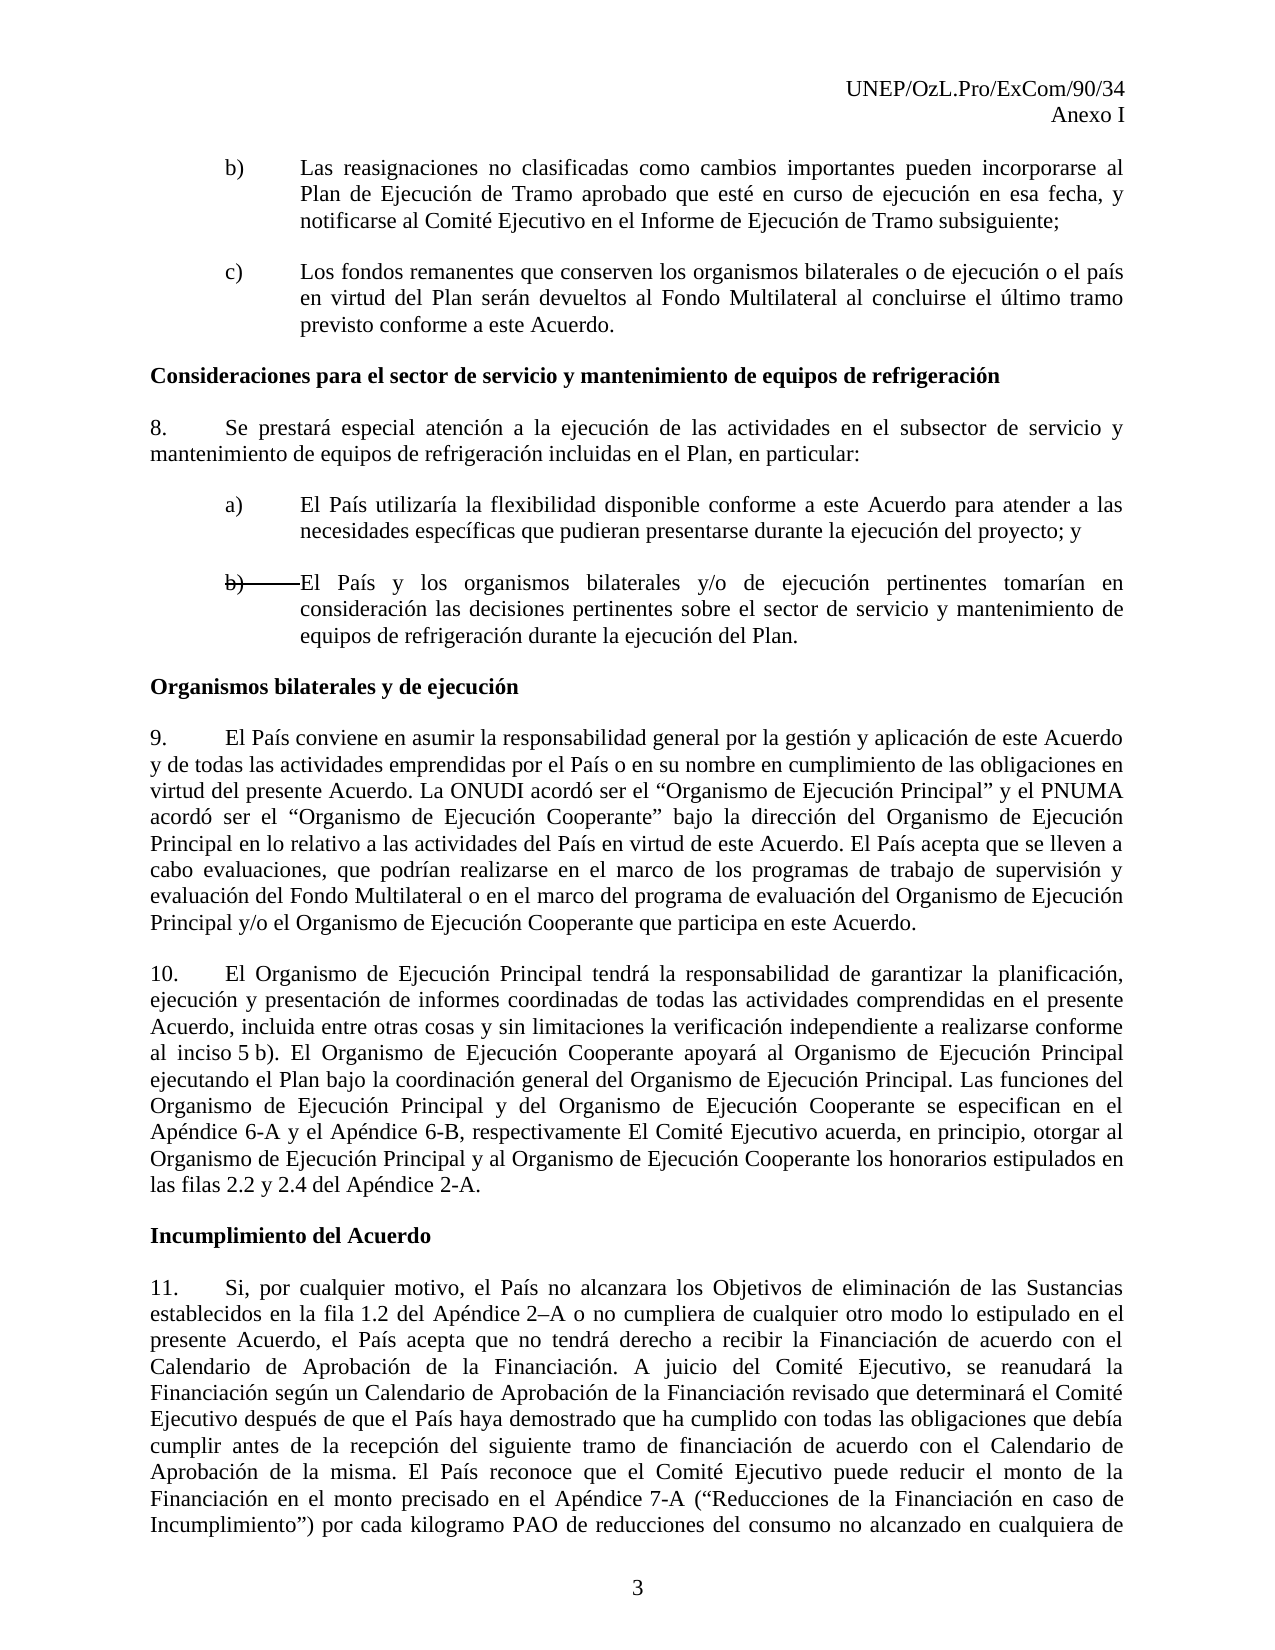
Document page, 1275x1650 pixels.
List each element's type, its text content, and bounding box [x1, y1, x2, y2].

list Las reasignaciones no clasificadas como cambios importantes pueden incorporarse al Plan de Ejecución de Tramo aprobado que esté en curso de ejecución en esa fecha, y notificarse al Comité Ejecutivo en el Informe de Ejecución de Tramo subsiguiente; [225, 154, 1125, 233]
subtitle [150, 1274, 1125, 1537]
text Consideraciones para el sector de servicio y mantenimiento de equipos de refrigeración [150, 362, 1125, 388]
list El País utilizaría la flexibilidad disponible conforme a este Acuerdo para atender a las necesidades específicas que pudieran presentarse durante la ejecución del proyecto; y [225, 491, 1125, 544]
subtitle El País conviene en asumir la responsabilidad general por la gestión y aplicación de este Acuerdo y de todas las actividades emprendidas por el País o en su nombre en cumplimiento de las obligaciones en virtud del presente Acuerdo. La ONUDI acordó ser el “Organismo de Ejecución Principal” y el PNUMA acordó ser el “Organismo de Ejecución Cooperante” bajo la dirección del Organismo de Ejecución Principal en lo relativo a las actividades del País en virtud de este Acuerdo. El País acepta que se lleven a cabo evaluaciones, que podrían realizarse en el marco de los programas de trabajo de supervisión y evaluación del Fondo Multilateral o en el marco del programa de evaluación del Organismo de Ejecución Principal y/o el Organismo de Ejecución Cooperante que participa en este Acuerdo. [150, 724, 1125, 935]
subtitle El Organismo de Ejecución Principal tendrá la responsabilidad de garantizar la planificación, ejecución y presentación de informes coordinadas de todas las actividades comprendidas en el presente Acuerdo, incluida entre otras cosas y sin limitaciones la verificación independiente a realizarse conforme al inciso 5 b). El Organismo de Ejecución Cooperante apoyará al Organismo de Ejecución Principal ejecutando el Plan bajo la coordinación general del Organismo de Ejecución Principal. Las funciones del Organismo de Ejecución Principal y del Organismo de Ejecución Cooperante se especifican en el Apéndice 6-A y el Apéndice 6-B, respectivamente El Comité Ejecutivo acuerda, en principio, otorgar al Organismo de Ejecución Principal y al Organismo de Ejecución Cooperante los honorarios estipulados en las filas 2.2 y 2.4 del Apéndice 2-A. [150, 960, 1125, 1197]
text Organismos bilaterales y de ejecución [150, 673, 1125, 699]
list El País y los organismos bilaterales y/o de ejecución pertinentes tomarían en consideración las decisiones pertinentes sobre el sector de servicio y mantenimiento de equipos de refrigeración durante la ejecución del Plan. [225, 569, 1125, 648]
list Los fondos remanentes que conserven los organismos bilaterales o de ejecución o el país en virtud del Plan serán devueltos al Fondo Multilateral al concluirse el último tramo previsto conforme a este Acuerdo. [225, 258, 1125, 337]
list Se prestará especial atención a la ejecución de las actividades en el subsector de servicio y mantenimiento de equipos de refrigeración incluidas en el Plan, en particular: [150, 413, 1125, 466]
text Incumplimiento del Acuerdo [150, 1222, 1125, 1249]
